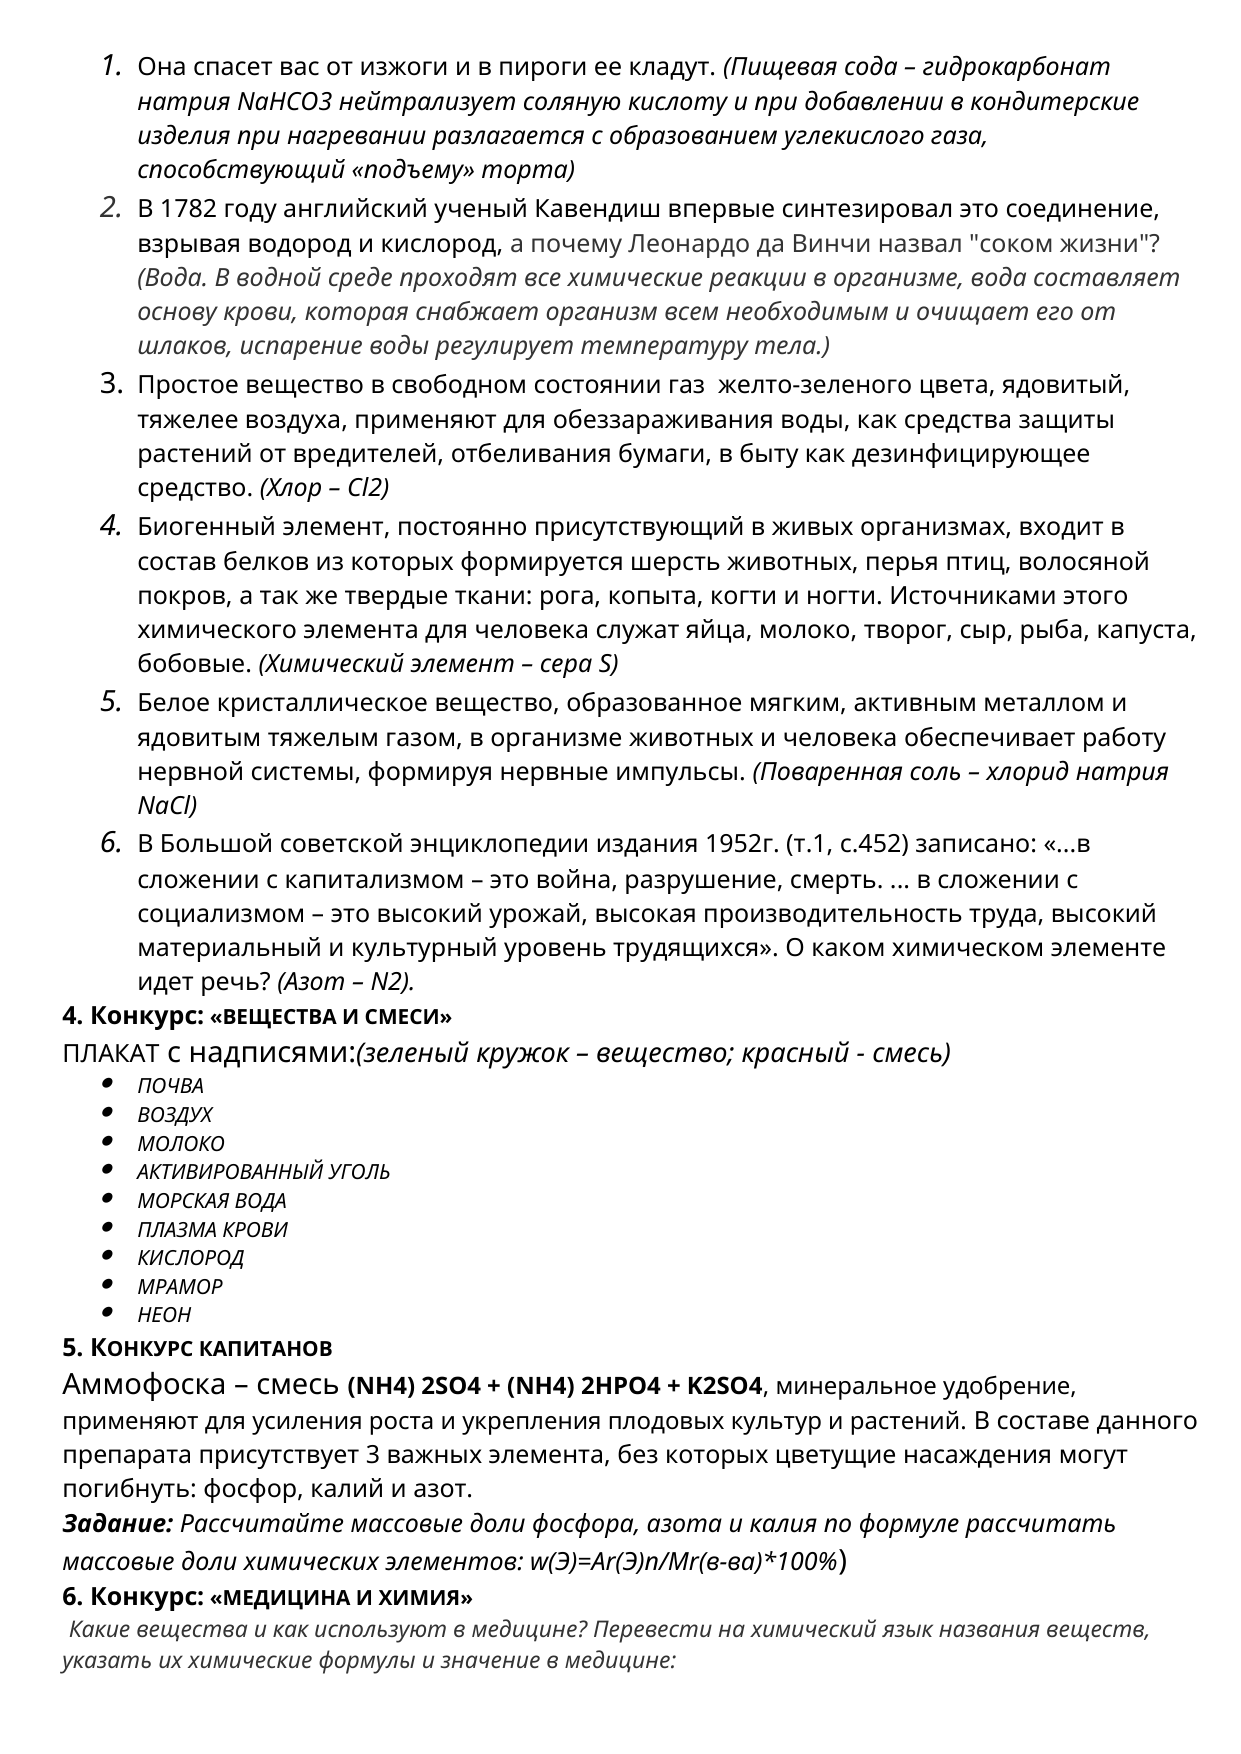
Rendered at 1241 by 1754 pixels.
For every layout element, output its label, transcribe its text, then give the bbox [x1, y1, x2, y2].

list В Большой советской энциклопедии издания 1952г. (т.1, с.452) записано: «...в сложении с капитализмом – это война, разрушение, смерть. ... в сложении с социализмом – это высокий урожай, высокая производительность труда, высокий материальный и культурный уровень трудящихся». О каком химическом элементе идет речь? (Азот – N2). [99, 822, 1199, 998]
list Она спасет вас от изжоги и в пироги ее кладут. (Пищевая сода – гидрокарбонат натрия NaHCO3 нейтрализует соляную кислоту и при добавлении в кондитерские изделия при нагревании разлагается с образованием углекислого газа, способствующий «подъему» торта) [99, 44, 1199, 186]
list МОЛОКО [99, 1129, 1199, 1157]
text Задание: Рассчитайте массовые доли фосфора, азота и калия по формуле рассчитать массовые доли химических элементов: w(Э)=Аr(Э)n/Мr(в-ва)*100%) [62, 1505, 1199, 1579]
list В 1782 году английский ученый Кавендиш впервые синтезировал это соединение, взрывая водород и кислород, а почему Леонардо да Винчи назвал "соком жизни"? (Вода. В водной среде проходят все химические реакции в организме, вода составляет основу крови, которая снабжает организм всем необходимым и очищает его от шлаков, испарение воды регулирует температуру тела.) [99, 186, 1199, 362]
list АКТИВИРОВАННЫЙ УГОЛЬ [99, 1157, 1199, 1186]
text Какие вещества и как используют в медицине? Перевести на химический язык названия веществ, указать их химические формулы и значение в медицине: [677, 1613, 1199, 1676]
list Белое кристаллическое вещество, образованное мягким, активным металлом и ядовитым тяжелым газом, в организме животных и человека обеспечивает работу нервной системы, формируя нервные импульсы. (Поваренная соль – хлорид натрия NaCl) [99, 680, 1199, 822]
list Биогенный элемент, постоянно присутствующий в живых организмах, входит в состав белков из которых формируется шерсть животных, перья птиц, волосяной покров, а так же твердые ткани: рога, копыта, когти и ногти. Источниками этого химического элемента для человека служат яйца, молоко, творог, сыр, рыба, капуста, бобовые. (Химический элемент – сера S) [99, 504, 1199, 680]
text Аммофоска – смесь (NH4) 2SO4 + (NH4) 2HPO4 + K2SO4, минеральное удобрение, применяют для усиления роста и укрепления плодовых культур и растений. В составе данного препарата присутствует 3 важных элемента, без которых цветущие насаждения могут погибнуть: фосфор, калий и азот. [62, 1363, 1199, 1505]
list ПЛАЗМА КРОВИ [99, 1215, 1199, 1243]
list МРАМОР [99, 1272, 1199, 1301]
list ВОЗДУХ [99, 1100, 1199, 1129]
list ПОЧВА [99, 1071, 1199, 1100]
text 5. КОНКУРС КАПИТАНОВ [62, 1329, 1199, 1363]
list КИСЛОРОД [99, 1243, 1199, 1272]
text ПЛАКАТ с надписями:(зеленый кружок – вещество; красный - смесь) [62, 1032, 1199, 1071]
list МОРСКАЯ ВОДА [99, 1186, 1199, 1215]
text 4. Конкурс: «ВЕЩЕСТВА И СМЕСИ» [62, 998, 1199, 1032]
text 6. Конкурс: «МЕДИЦИНА И ХИМИЯ» [62, 1579, 1199, 1613]
list Простое вещество в свободном состоянии газ желто-зеленого цвета, ядовитый, тяжелее воздуха, применяют для обеззараживания воды, как средства защиты растений от вредителей, отбеливания бумаги, в быту как дезинфицирующее средство. (Хлор – Сl2) [99, 362, 1199, 504]
list НЕОН [99, 1301, 1199, 1329]
